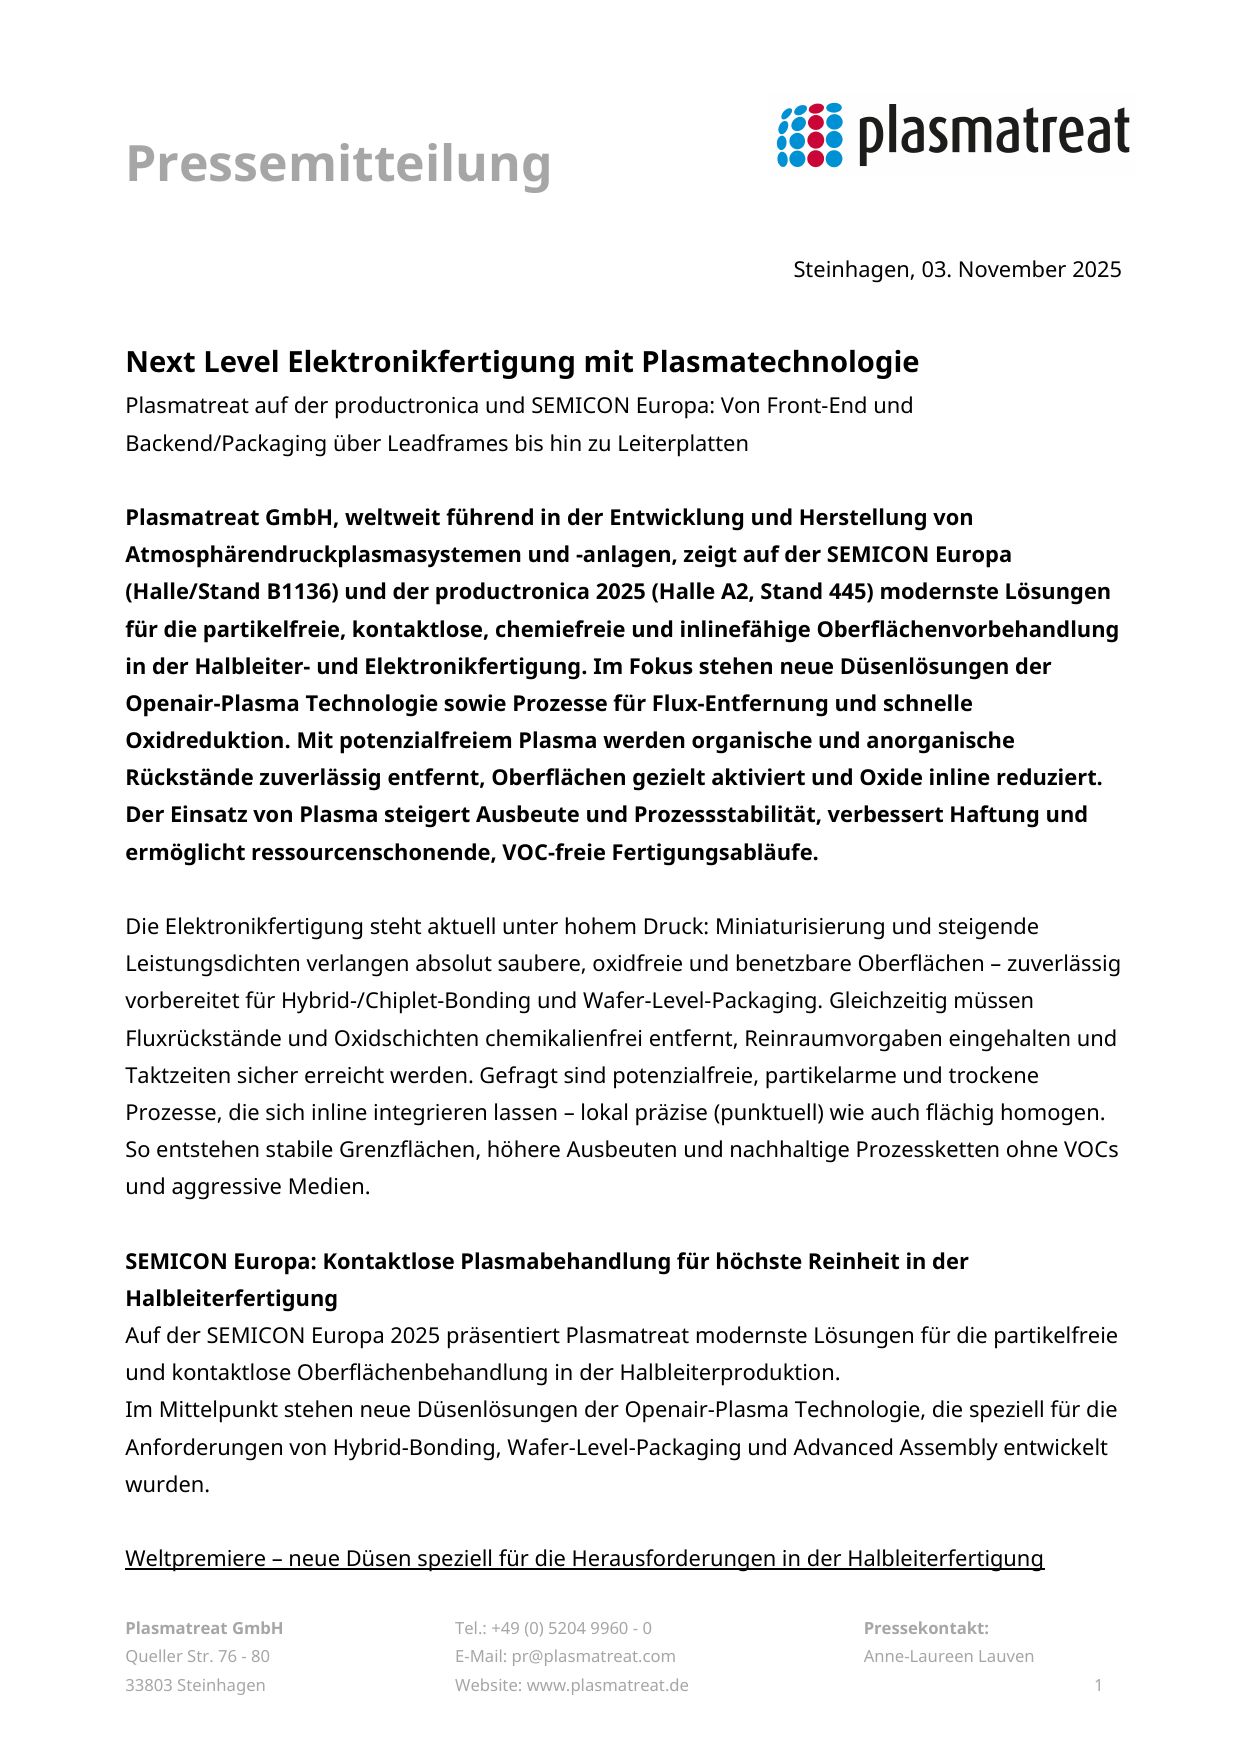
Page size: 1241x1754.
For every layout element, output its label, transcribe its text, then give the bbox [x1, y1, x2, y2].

text Next Level Elektronikfertigung mit Plasmatechnologie [125, 341, 1122, 381]
text Weltpremiere – neue Düsen speziell für die Herausforderungen in der Halbleiterfertigung [125, 1543, 1122, 1573]
text SEMICON Europa: Kontaktlose Plasmabehandlung für höchste Reinheit in der Halbleiterfertigung [125, 1246, 1122, 1313]
text Im Mittelpunkt stehen neue Düsenlösungen der Openair-Plasma Technologie, die speziell für die Anforderungen von Hybrid-Bonding, Wafer-Level-Packaging und Advanced Assembly entwickelt wurden. [125, 1394, 1122, 1499]
picture [768, 94, 1138, 176]
text Plasmatreat GmbH, weltweit führend in der Entwicklung und Herstellung von Atmosphärendruckplasmasystemen und -anlagen, zeigt auf der SEMICON Europa (Halle/Stand B1136) und der productronica 2025 (Halle A2, Stand 445) modernste Lösungen für die partikelfreie, kontaktlose, chemiefreie und inlinefähige Oberflächenvorbehandlung in der Halbleiter- und Elektronikfertigung. Im Fokus stehen neue Düsenlösungen der Openair-Plasma Technologie sowie Prozesse für Flux-Entfernung und schnelle Oxidreduktion. Mit potenzialfreiem Plasma werden organische und anorganische Rückstände zuverlässig entfernt, Oberflächen gezielt aktiviert und Oxide inline reduziert. Der Einsatz von Plasma steigert Ausbeute und Prozessstabilität, verbessert Haftung und ermöglicht ressourcenschonende, VOC-freie Fertigungsabläufe. [125, 502, 1122, 866]
text Auf der SEMICON Europa 2025 präsentiert Plasmatreat modernste Lösungen für die partikelfreie und kontaktlose Oberflächenbehandlung in der Halbleiterproduktion. [125, 1320, 1122, 1387]
text Plasmatreat auf der productronica und SEMICON Europa: Von Front-End und Backend/Packaging über Leadframes bis hin zu Leiterplatten [125, 390, 1122, 457]
text Steinhagen, 03. November 2025 [125, 254, 1122, 284]
text Die Elektronikfertigung steht aktuell unter hohem Druck: Miniaturisierung und steigende Leistungsdichten verlangen absolut saubere, oxidfreie und benetzbare Oberflächen – zuverlässig vorbereitet für Hybrid-/Chiplet-Bonding und Wafer-Level-Packaging. Gleichzeitig müssen Fluxrückstände und Oxidschichten chemikalienfrei entfernt, Reinraumvorgaben eingehalten und Taktzeiten sicher erreicht werden. Gefragt sind potenzialfreie, partikelarme und trockene Prozesse, die sich inline integrieren lassen – lokal präzise (punktuell) wie auch flächig homogen. So entstehen stabile Grenzflächen, höhere Ausbeuten und nachhaltige Prozessketten ohne VOCs und aggressive Medien. [125, 911, 1122, 1201]
